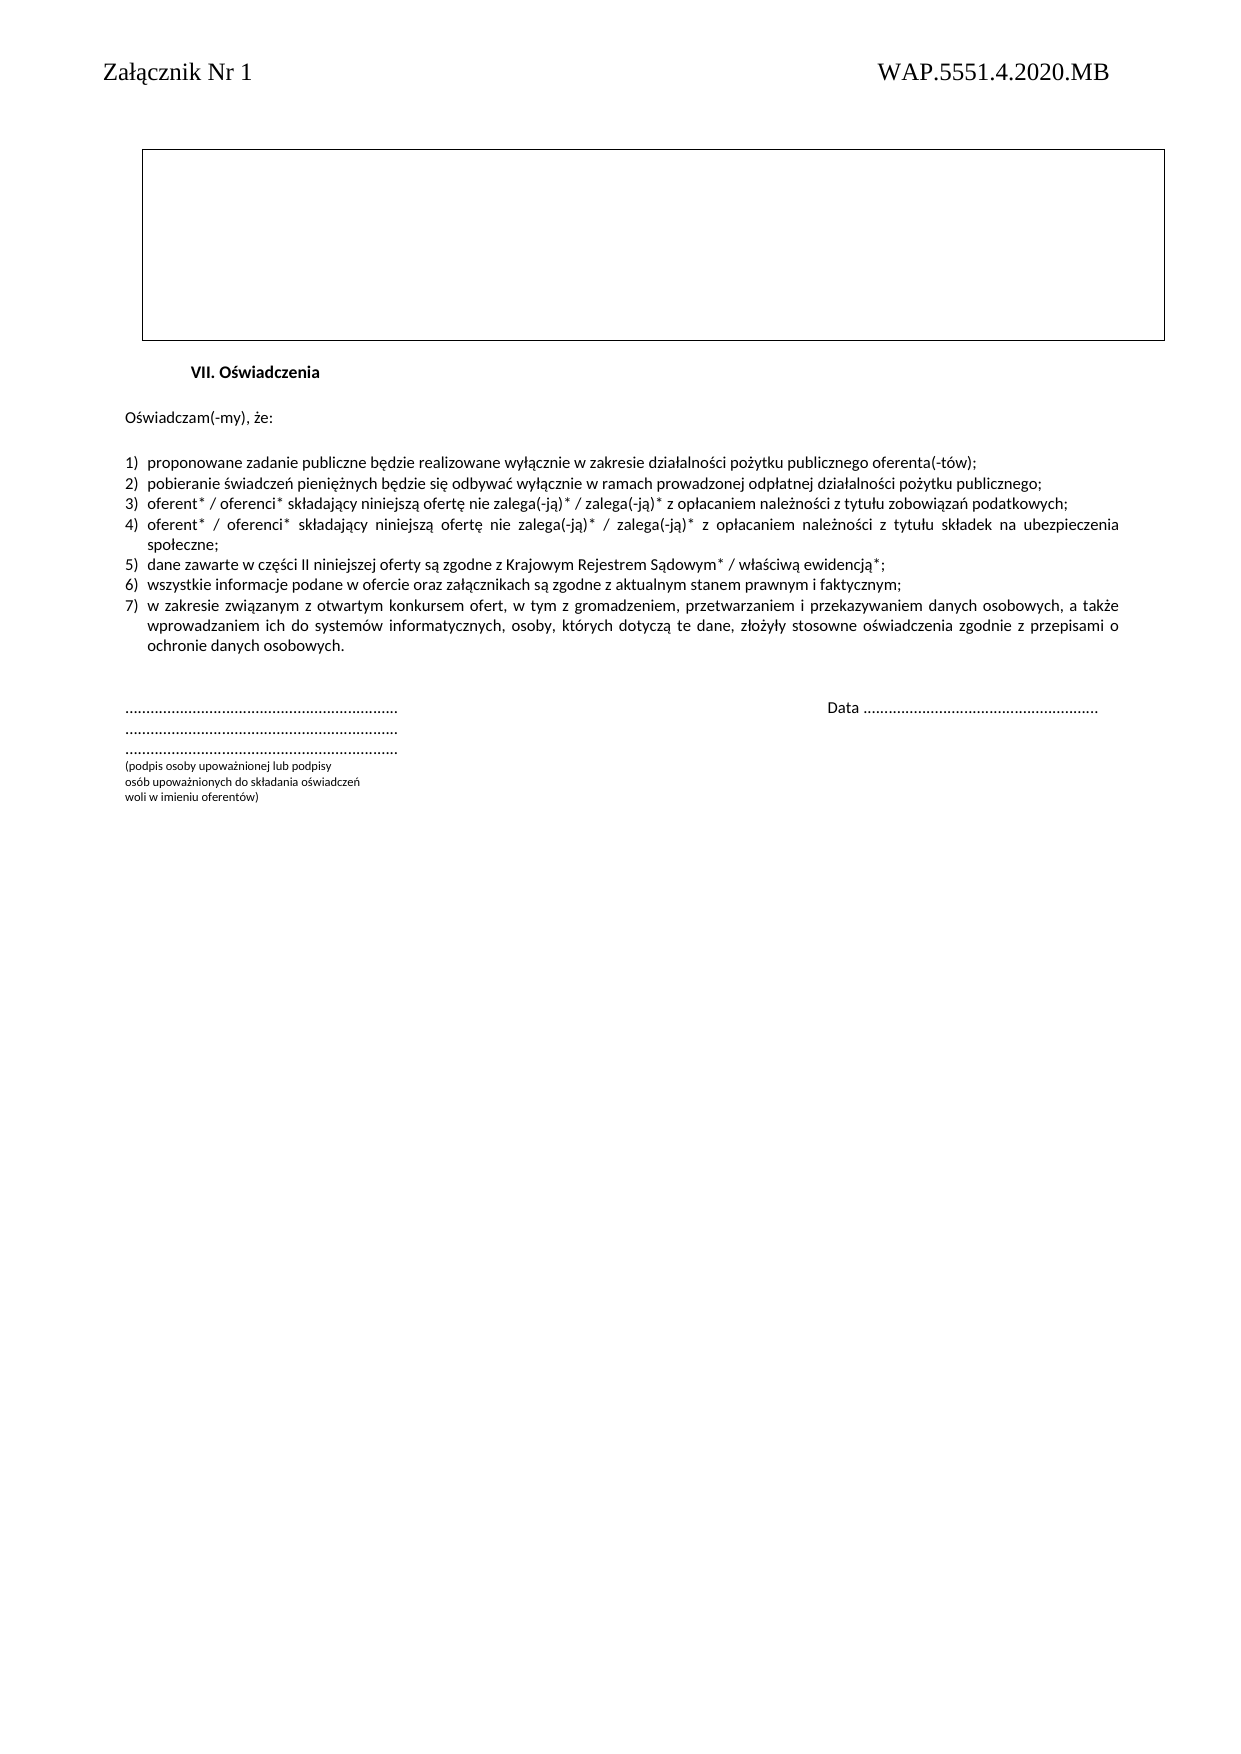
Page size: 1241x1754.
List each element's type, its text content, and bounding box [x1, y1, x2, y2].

text osób upoważnionych do składania oświadczeń [125, 774, 1120, 789]
text 5) dane zawarte w części II niniejszej oferty są zgodne z Krajowym Rejestrem Sądowym* / właściwą ewidencją*; [125, 554, 1120, 575]
text 2) pobieranie świadczeń pieniężnych będzie się odbywać wyłącznie w ramach prowadzonej odpłatnej działalności pożytku publicznego; [125, 473, 1120, 493]
text 3) oferent* / oferenci* składający niniejszą ofertę nie zalega(-ją)* / zalega(-ją)* z opłacaniem należności z tytułu zobowiązań podatkowych; [125, 493, 1120, 514]
text 7) w zakresie związanym z otwartym konkursem ofert, w tym z gromadzeniem, przetwarzaniem i przekazywaniem danych osobowych, a także wprowadzaniem ich do systemów informatycznych, osoby, których dotyczą te dane, złożyły stosowne oświadczenia zgodnie z przepisami o ochronie danych osobowych. [125, 595, 1120, 656]
text 1) proponowane zadanie publiczne będzie realizowane wyłącznie w zakresie działalności pożytku publicznego oferenta(-tów); [125, 453, 1120, 473]
text 6) wszystkie informacje podane w ofercie oraz załącznikach są zgodne z aktualnym stanem prawnym i faktycznym; [125, 575, 1120, 595]
text VII. Oświadczenia [191, 361, 1120, 382]
text (podpis osoby upoważnionej lub podpisy [125, 758, 1120, 774]
text ................................................................. [125, 738, 1120, 758]
text Oświadczam(-my), że: [125, 407, 1120, 428]
text ................................................................. Data ........................................................ [125, 698, 1120, 718]
text woli w imieniu oferentów) [125, 789, 1120, 804]
text ................................................................. [125, 718, 1120, 738]
text 4) oferent* / oferenci* składający niniejszą ofertę nie zalega(-ją)* / zalega(-ją)* z opłacaniem należności z tytułu składek na ubezpieczenia społeczne; [125, 514, 1120, 554]
table_header [143, 150, 1164, 339]
